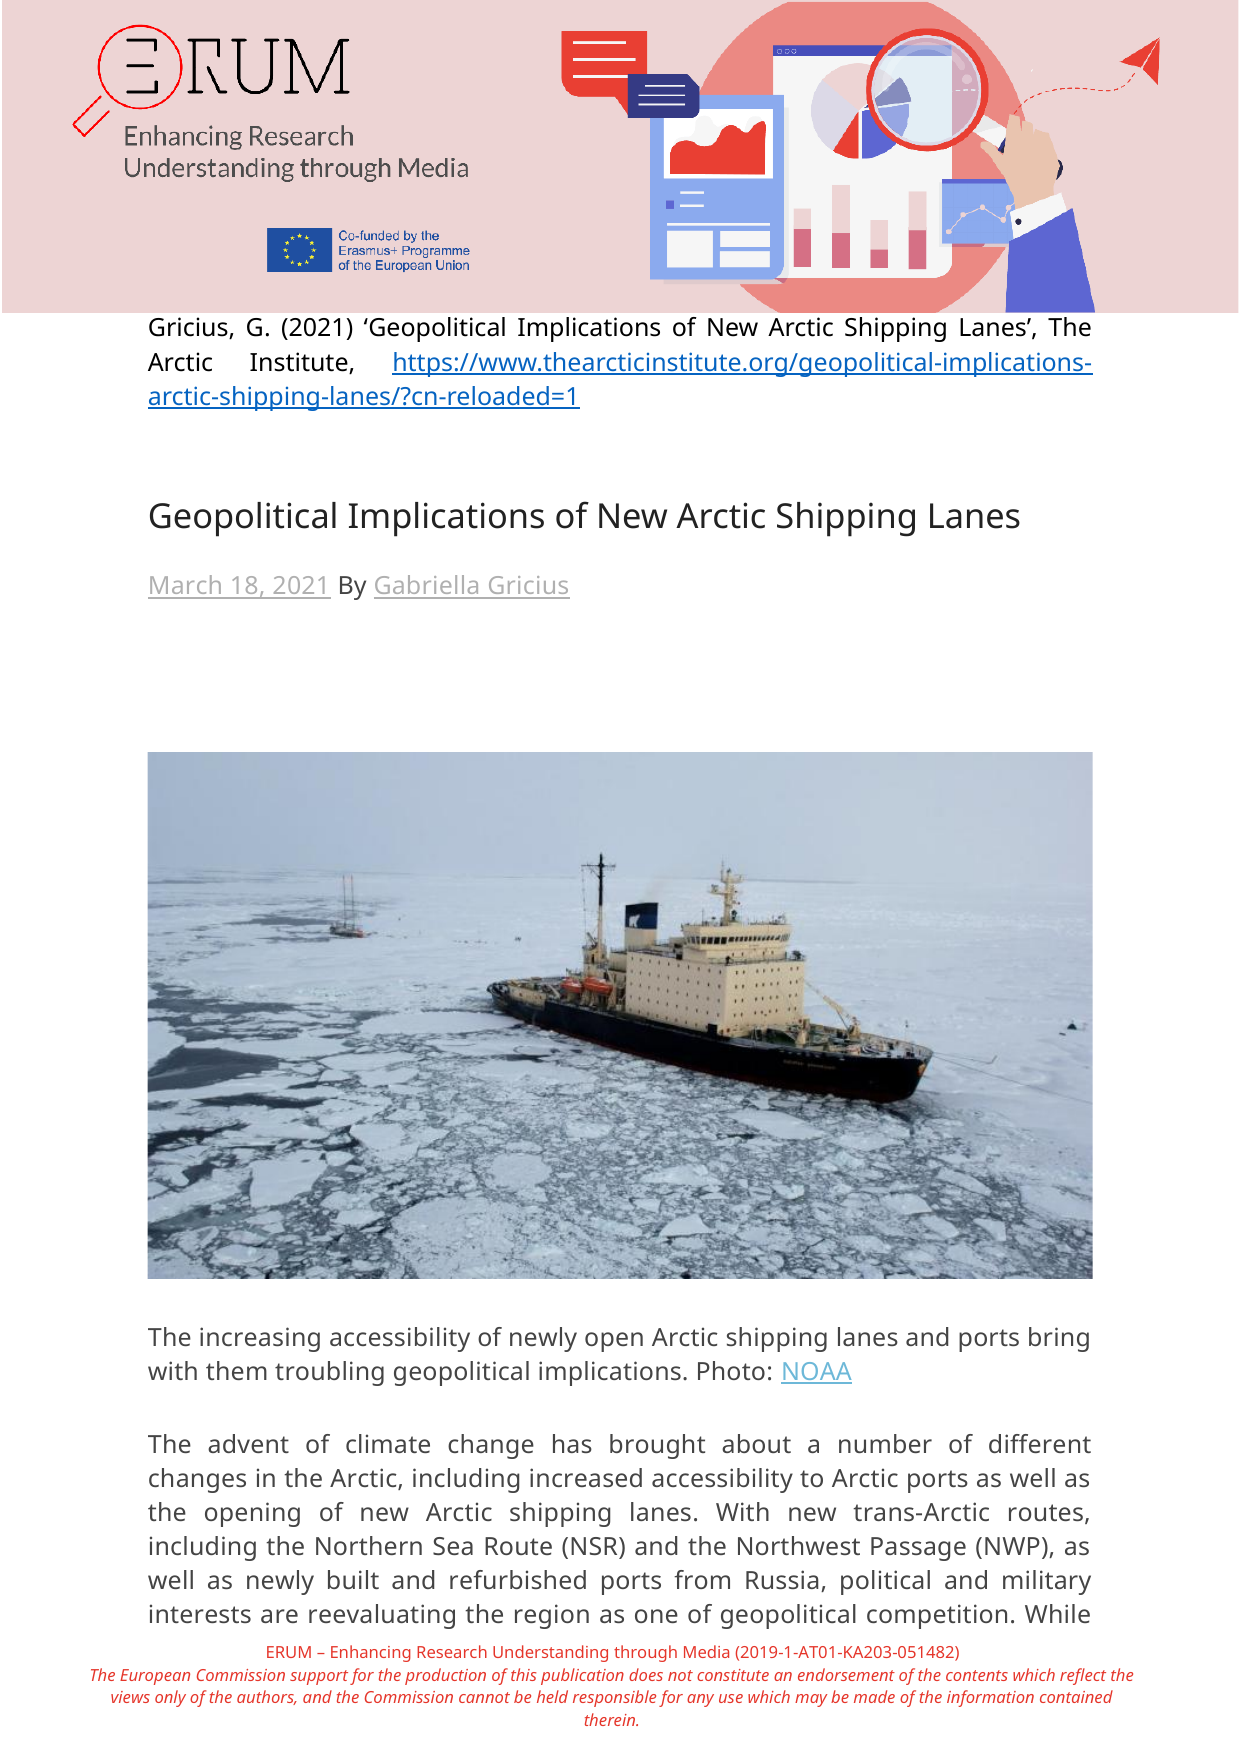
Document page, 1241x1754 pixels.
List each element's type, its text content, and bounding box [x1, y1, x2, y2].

subtitle Geopolitical Implications of New Arctic Shipping Lanes [148, 492, 1093, 539]
picture [0, 0, 1241, 313]
picture [147, 752, 1093, 1279]
subtitle Gricius, G. (2021) ‘Geopolitical Implications of New Arctic Shipping Lanes’, The Arctic Institute, https://www.thearcticinstitute.org/geopolitical-implications-arctic-shipping-lanes/?cn-reloaded=1 [148, 310, 1093, 412]
text March 18, 2021 By Gabriella Gricius [148, 568, 1093, 602]
text The increasing accessibility of newly open Arctic shipping lanes and ports bring with them troubling geopolitical implications. Photo: NOAA [148, 1319, 1093, 1388]
